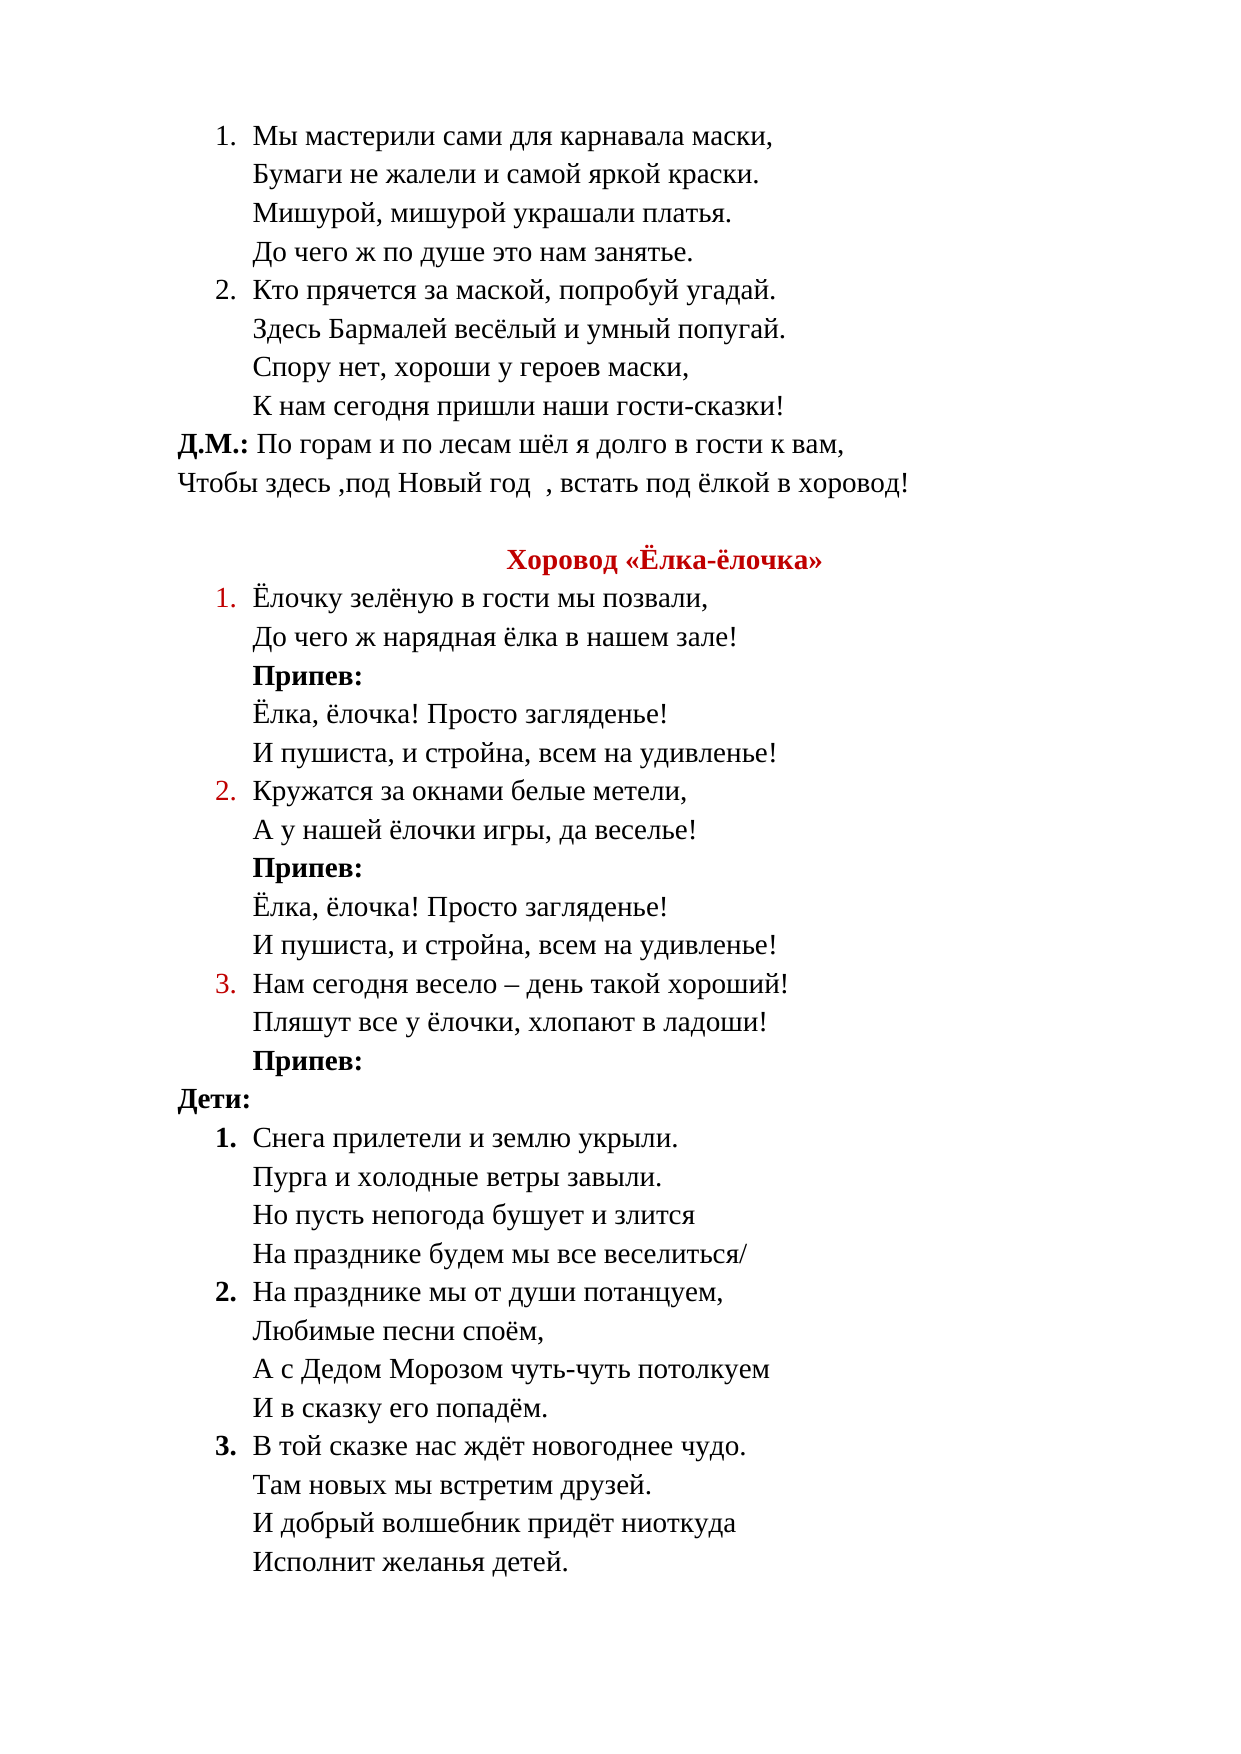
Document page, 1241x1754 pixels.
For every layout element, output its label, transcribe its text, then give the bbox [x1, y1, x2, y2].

list А у нашей ёлочки игры, да веселье! [252, 812, 1152, 845]
list Ёлка, ёлочка! Просто загляденье! [252, 696, 1152, 730]
list Мишурой, мишурой украшали платья. [252, 195, 1152, 229]
list Пурга и холодные ветры завыли. [252, 1159, 1152, 1192]
list Снега прилетели и землю укрыли. [215, 1120, 1152, 1154]
list К нам сегодня пришли наши гости-сказки! [252, 388, 1152, 421]
list Спору нет, хороши у героев маски, [252, 349, 1152, 383]
list А с Дедом Морозом чуть-чуть потолкуем [252, 1351, 1152, 1385]
list И добрый волшебник придёт ниоткуда [252, 1506, 1152, 1539]
list Припев: [252, 658, 1152, 691]
text Дети: [177, 1082, 1152, 1115]
list Ёлка, ёлочка! Просто загляденье! [252, 889, 1152, 922]
list Мы мастерили сами для карнавала маски, [215, 118, 1152, 152]
list Пляшут все у ёлочки, хлопают в ладоши! [252, 1004, 1152, 1038]
list Кто прячется за маской, попробуй угадай. [215, 272, 1152, 306]
list В той сказке нас ждёт новогоднее чудо. [215, 1428, 1152, 1462]
text Д.М.: По горам и по лесам шёл я долго в гости к вам, [177, 426, 1152, 460]
list Исполнит желанья детей. [252, 1544, 1152, 1578]
list Но пусть непогода бушует и злится [252, 1197, 1152, 1231]
list И пушиста, и стройна, всем на удивленье! [252, 927, 1152, 961]
list Припев: [252, 1043, 1152, 1077]
list Кружатся за окнами белые метели, [215, 773, 1152, 807]
list И пушиста, и стройна, всем на удивленье! [252, 735, 1152, 768]
text Хоровод «Ёлка-ёлочка» [177, 542, 1152, 576]
list Любимые песни споём, [252, 1313, 1152, 1346]
list На празднике будем мы все веселиться/ [252, 1236, 1152, 1269]
list Припев: [252, 850, 1152, 884]
list Там новых мы встретим друзей. [252, 1467, 1152, 1501]
list Ёлочку зелёную в гости мы позвали, [215, 581, 1152, 614]
list Нам сегодня весело – день такой хороший! [215, 966, 1152, 999]
list На празднике мы от души потанцуем, [215, 1274, 1152, 1308]
list До чего ж нарядная ёлка в нашем зале! [252, 619, 1152, 653]
list Бумаги не жалели и самой яркой краски. [252, 157, 1152, 190]
text Чтобы здесь ,под Новый год , встать под ёлкой в хоровод! [177, 465, 1152, 498]
list До чего ж по душе это нам занятье. [252, 234, 1152, 267]
list Здесь Бармалей весёлый и умный попугай. [252, 311, 1152, 344]
list И в сказку его попадём. [252, 1390, 1152, 1423]
